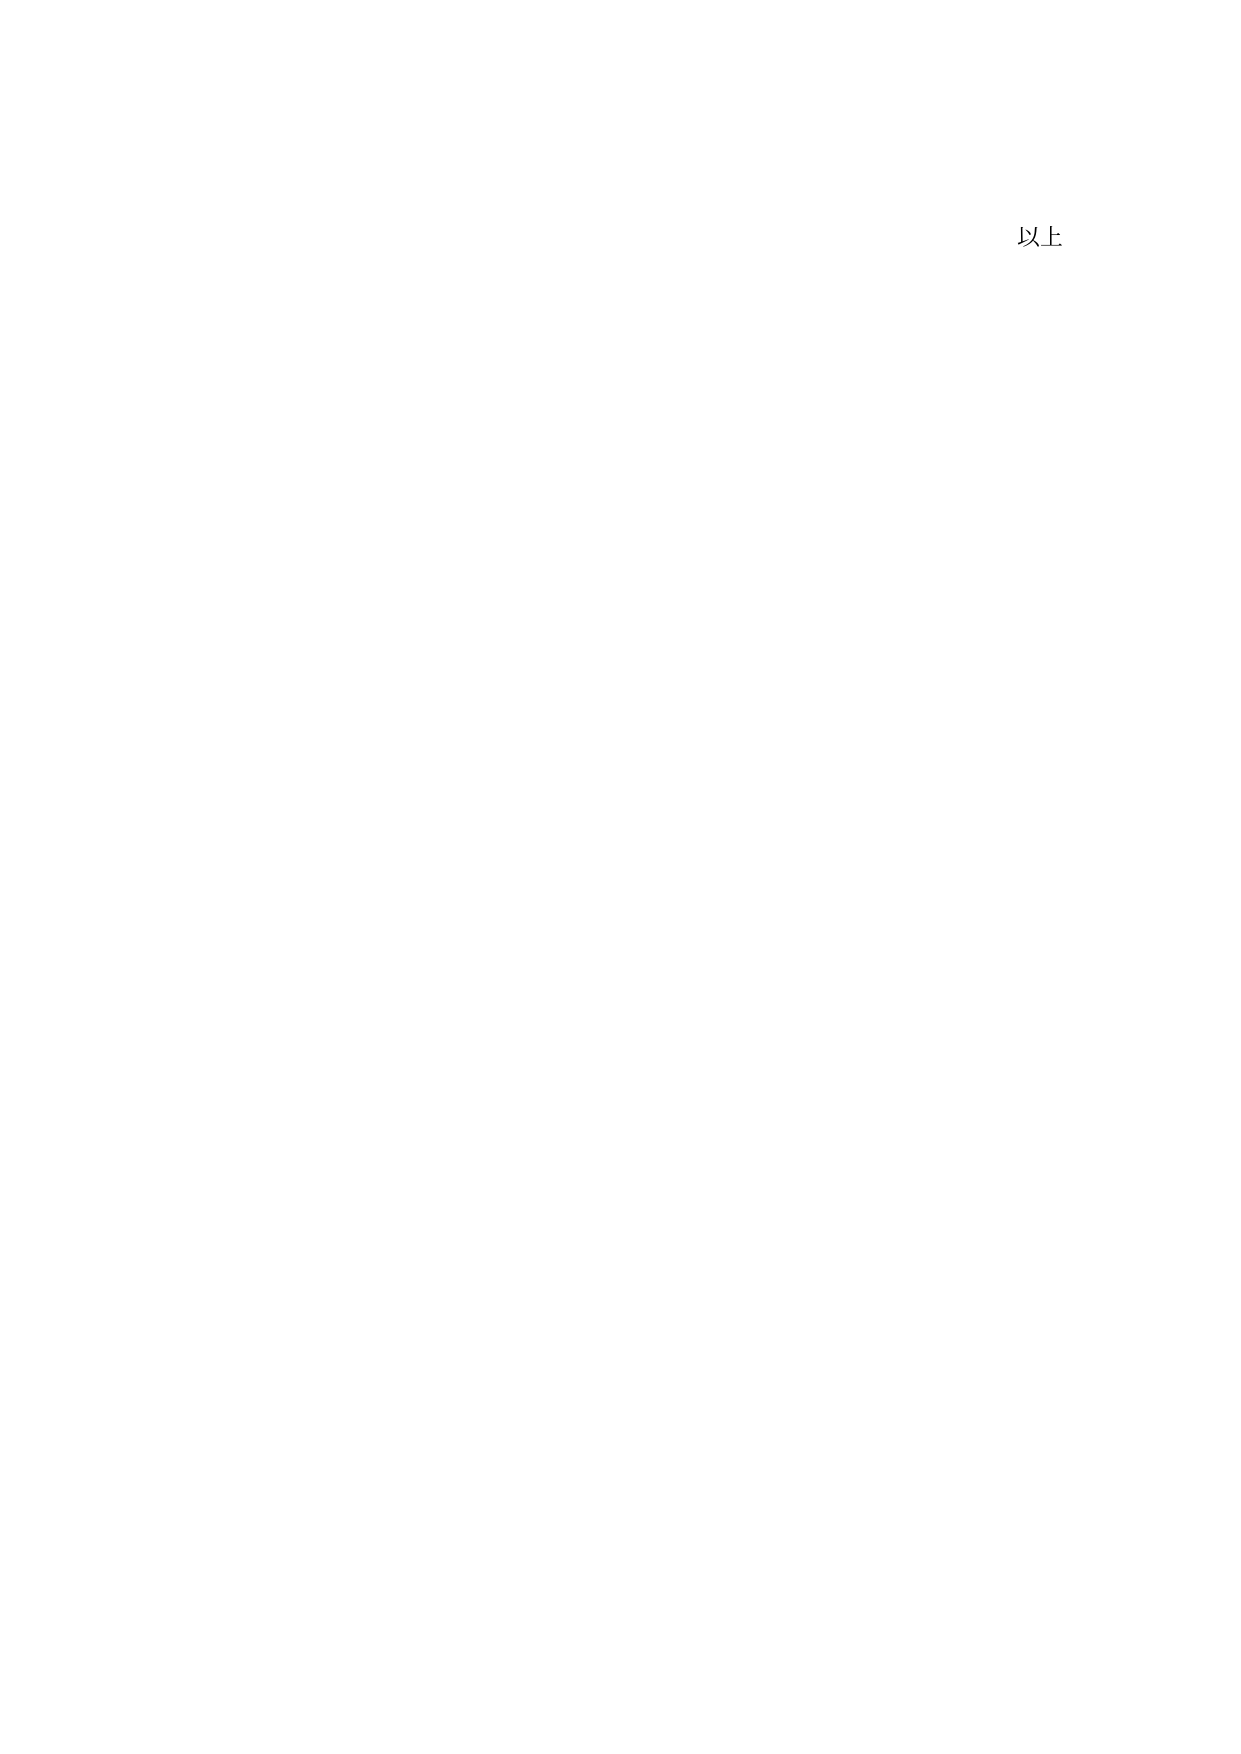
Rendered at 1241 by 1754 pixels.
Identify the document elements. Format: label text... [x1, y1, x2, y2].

text 以上 [177, 217, 1063, 254]
